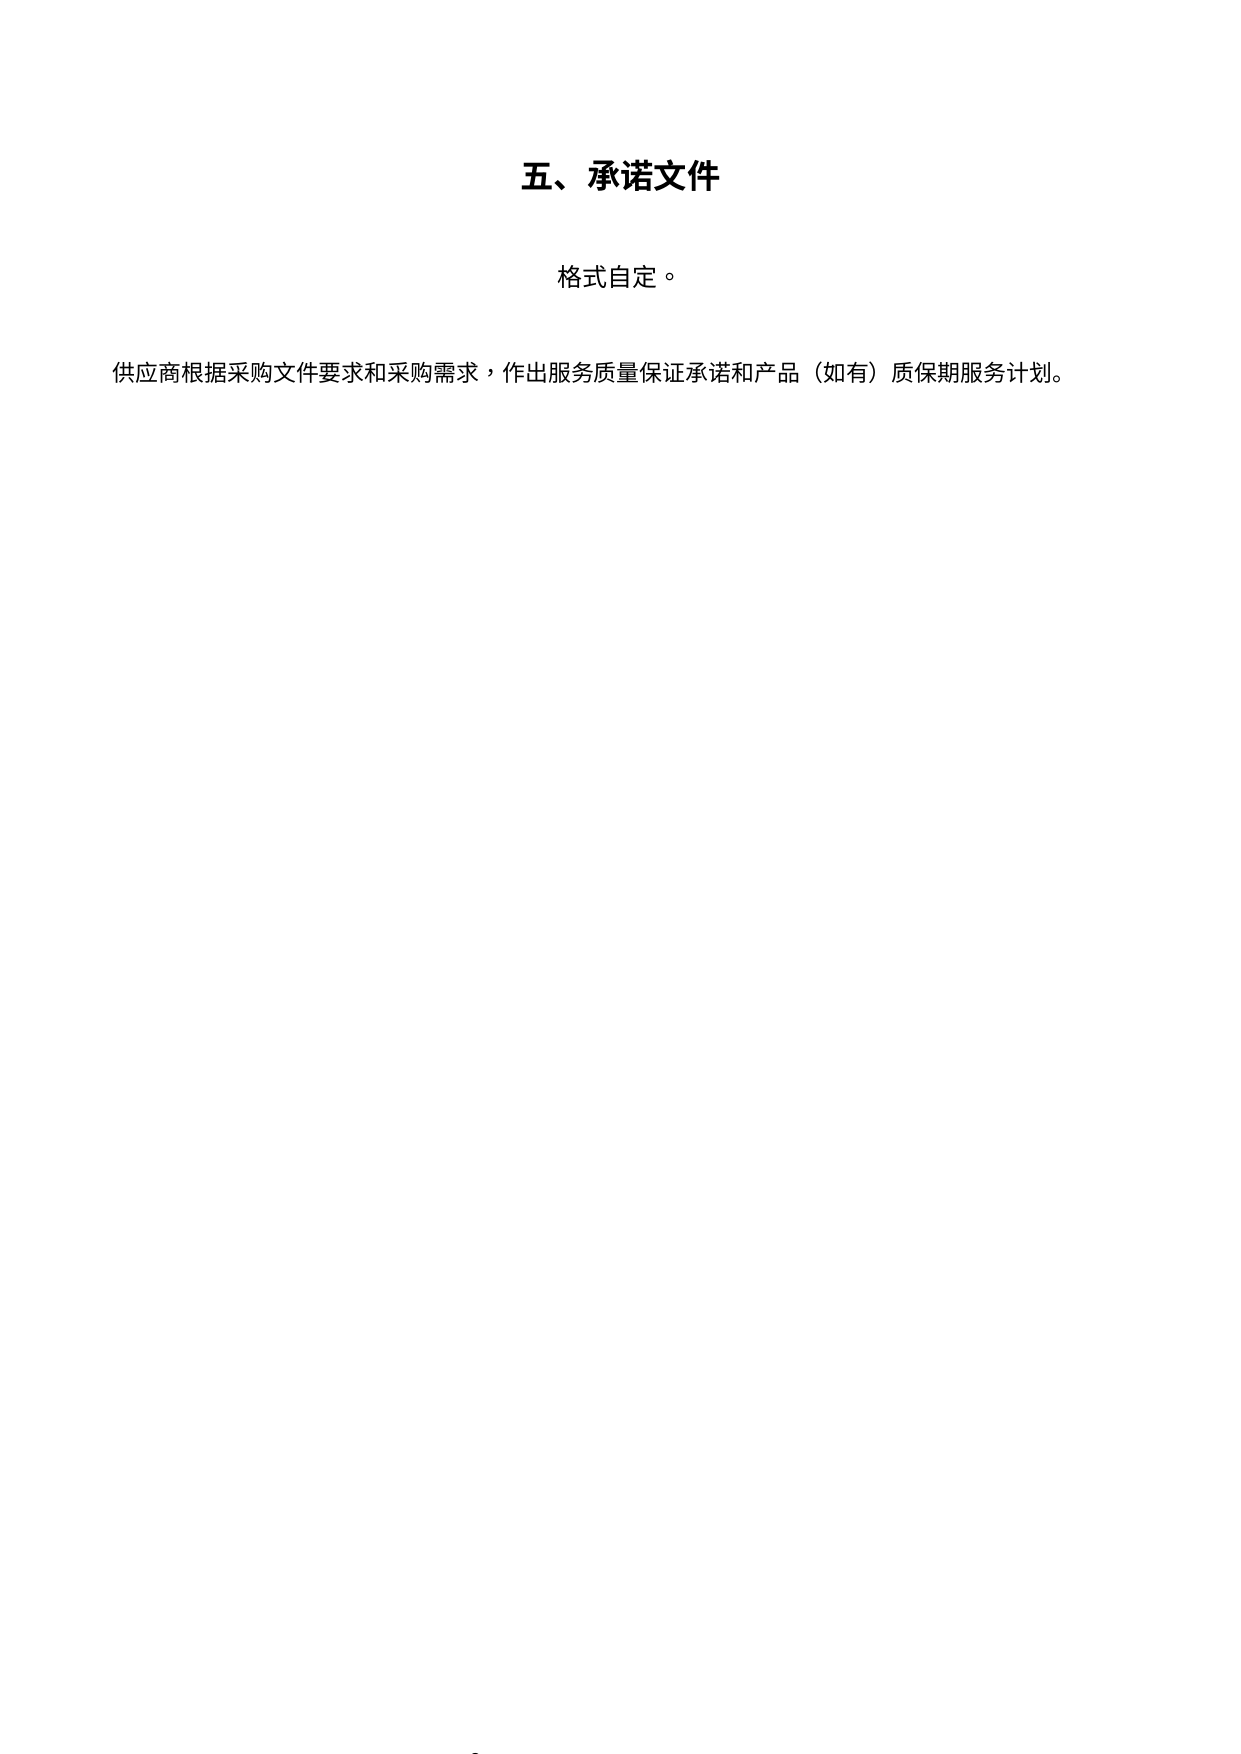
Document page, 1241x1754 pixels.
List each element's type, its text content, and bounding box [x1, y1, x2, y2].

text 供应商根据采购文件要求和采购需求，作出服务质量保证承诺和产品（如有）质保期服务计划。 [112, 355, 1128, 388]
text 五、承诺文件 [112, 150, 1128, 198]
text 格式自定。 [112, 260, 1128, 294]
